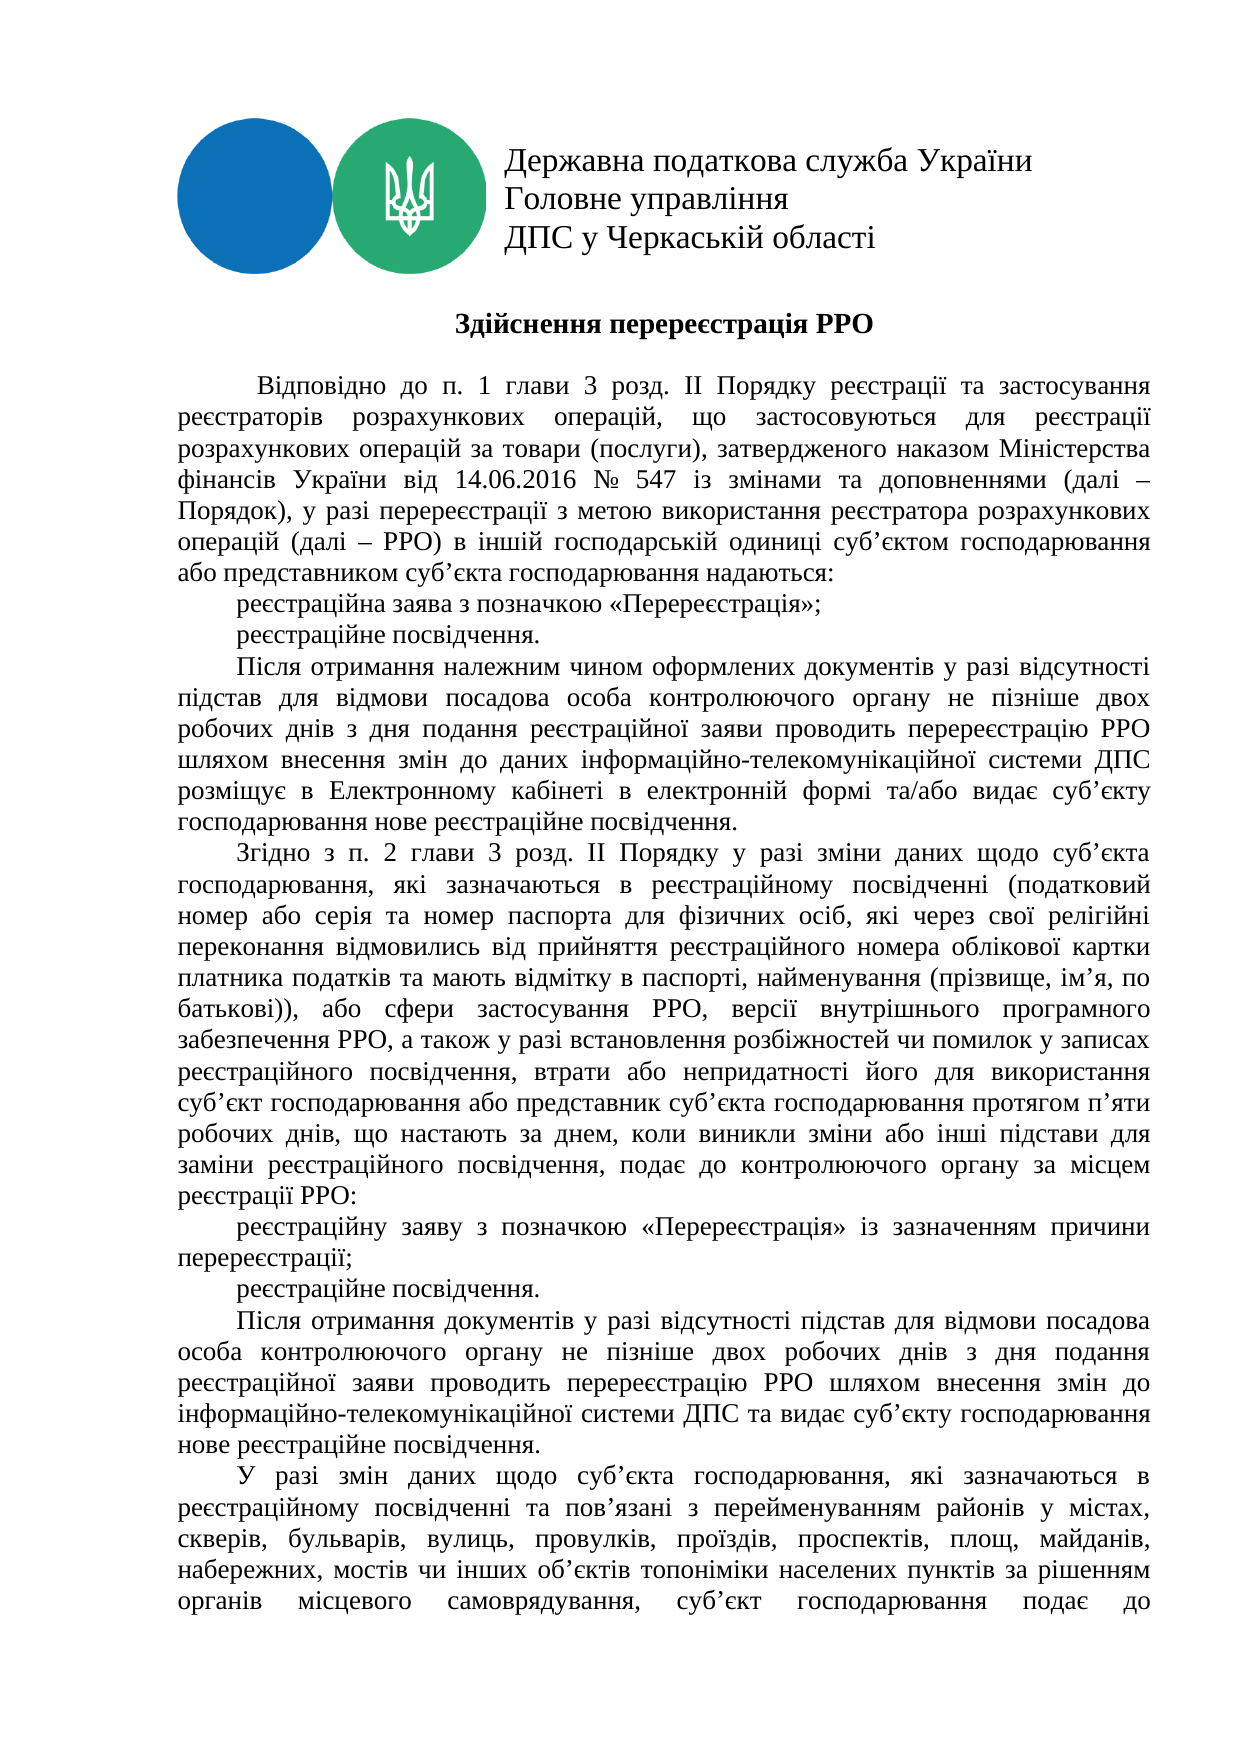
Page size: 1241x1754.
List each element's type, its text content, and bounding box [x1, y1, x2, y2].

text реєстраційне посвідчення. [177, 618, 1152, 650]
picture [177, 118, 487, 274]
text Після отримання належним чином оформлених документів у разі відсутності підстав для відмови посадова особа контролюючого органу не пізніше двох робочих днів з дня подання реєстраційної заяви проводить перереєстрацію РРО шляхом внесення змін до даних інформаційно-телекомунікаційної системи ДПС розміщує в Електронному кабінеті в електронній формі та/або видає суб’єкту господарювання нове реєстраційне посвідчення. [177, 650, 1152, 837]
text реєстраційна заява з позначкою «Перереєстрація»; [177, 587, 1152, 618]
text реєстраційне посвідчення. [177, 1273, 1152, 1304]
text Після отримання документів у разі відсутності підстав для відмови посадова особа контролюючого органу не пізніше двох робочих днів з дня подання реєстраційної заяви проводить перереєстрацію РРО шляхом внесення змін до інформаційно-телекомунікаційної системи ДПС та видає суб’єкту господарювання нове реєстраційне посвідчення. [177, 1304, 1152, 1459]
text реєстраційну заяву з позначкою «Перереєстрація» із зазначенням причини перереєстрації; [177, 1210, 1152, 1273]
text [177, 1459, 1152, 1615]
text Здійснення перереєстрація РРО [177, 307, 1152, 340]
text Відповідно до п. 1 глави 3 розд. II Порядку реєстрації та застосування реєстраторів розрахункових операцій, що застосовуються для реєстрації розрахункових операцій за товари (послуги), затвердженого наказом Міністерства фінансів України від 14.06.2016 № 547 із змінами та доповненнями (далі – Порядок), у разі перереєстрації з метою використання реєстратора розрахункових операцій (далі – РРО) в іншій господарській одиниці суб’єктом господарювання або представником суб’єкта господарювання надаються: [177, 369, 1152, 587]
text Згідно з п. 2 глави 3 розд. II Порядку у разі зміни даних щодо суб’єкта господарювання, які зазначаються в реєстраційному посвідченні (податковий номер або серія та номер паспорта для фізичних осіб, які через свої релігійні переконання відмовились від прийняття реєстраційного номера облікової картки платника податків та мають відмітку в паспорті, найменування (прізвище, ім’я, по батькові)), або сфери застосування РРО, версії внутрішнього програмного забезпечення РРО, а також у разі встановлення розбіжностей чи помилок у записах реєстраційного посвідчення, втрати або непридатності його для використання суб’єкт господарювання або представник суб’єкта господарювання протягом п’яти робочих днів, що настають за днем, коли виникли зміни або інші підстави для заміни реєстраційного посвідчення, подає до контролюючого органу за місцем реєстрації РРО: [177, 837, 1152, 1210]
